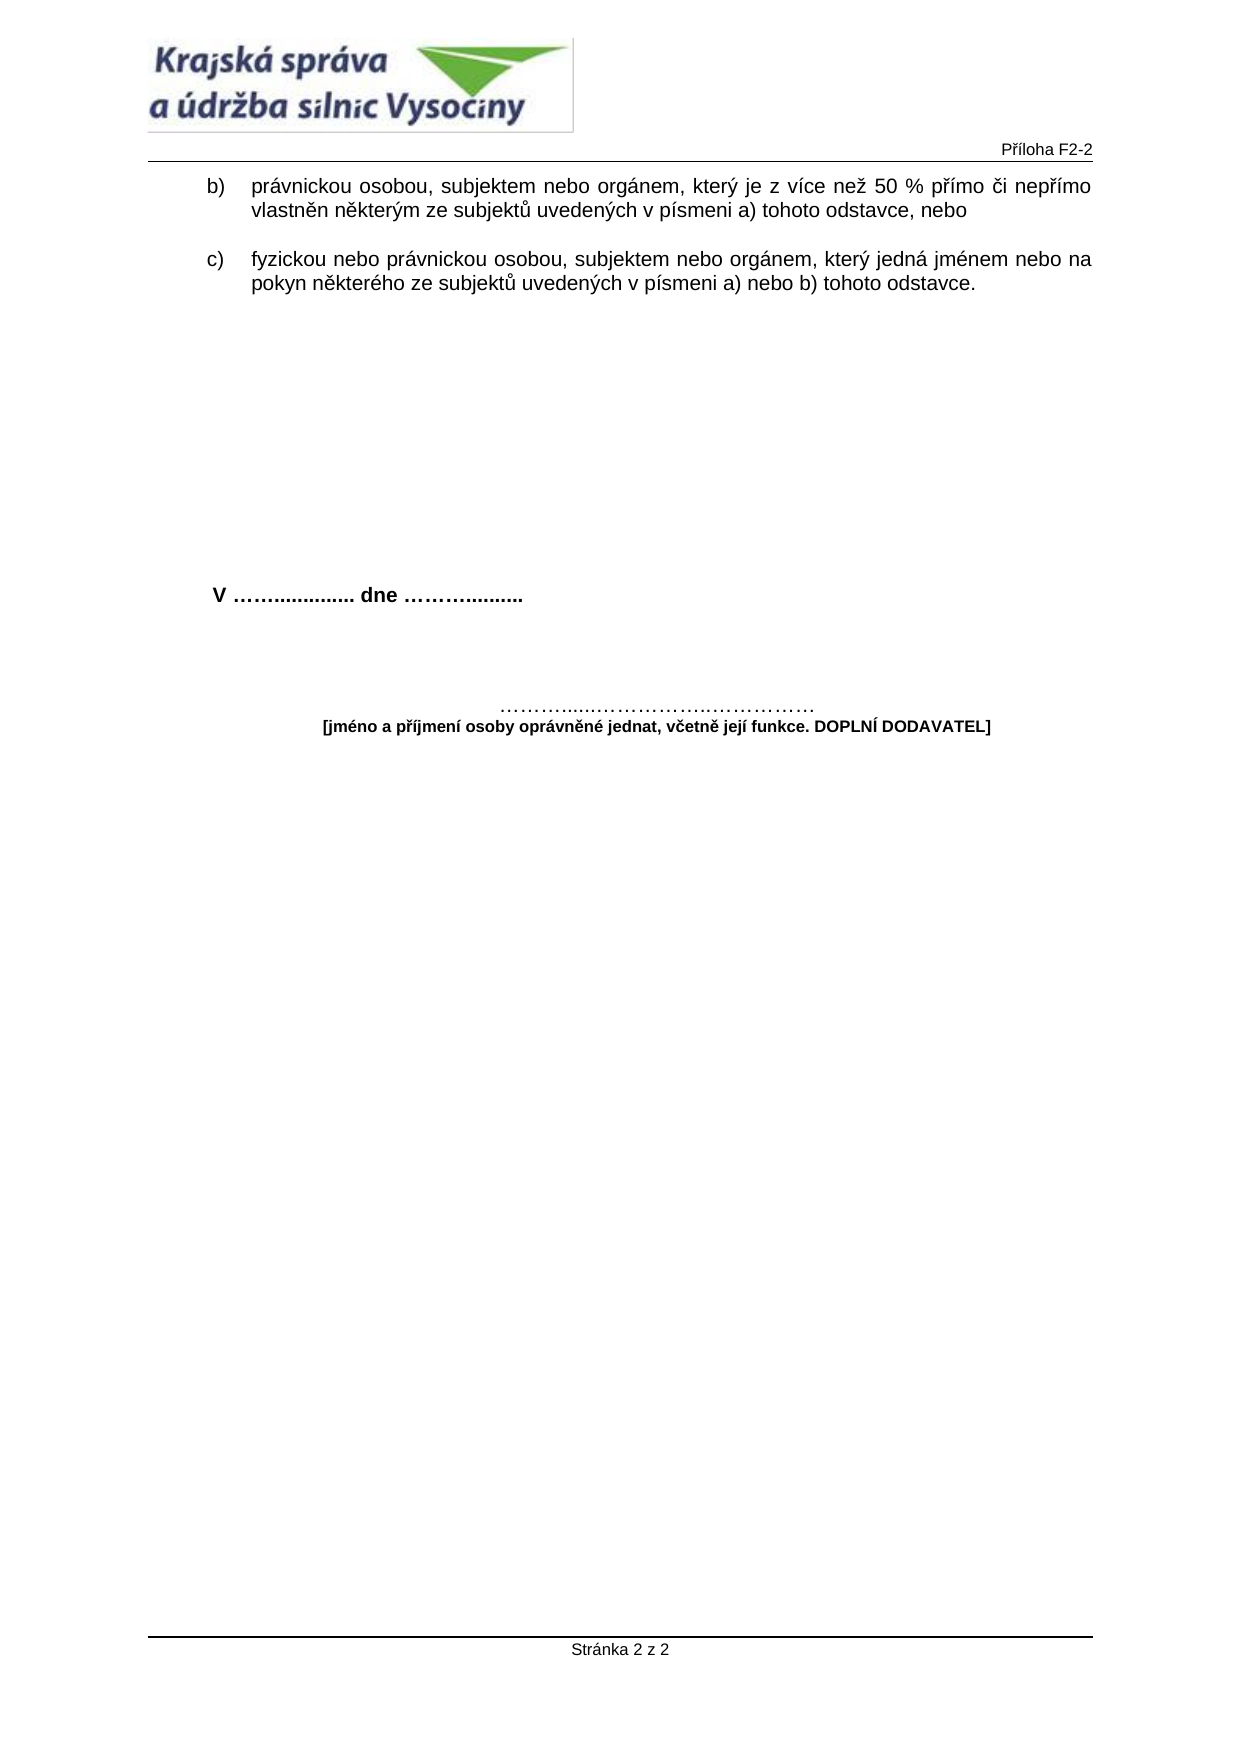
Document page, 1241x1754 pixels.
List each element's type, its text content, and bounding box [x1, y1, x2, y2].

text ………......……………..…………… [221, 693, 1093, 717]
list V …….............. dne ……….......... [207, 583, 1093, 607]
text [jméno a příjmení osoby oprávněné jednat, včetně její funkce. DOPLNÍ DODAVATEL] [221, 717, 1093, 736]
picture [147, 38, 574, 134]
